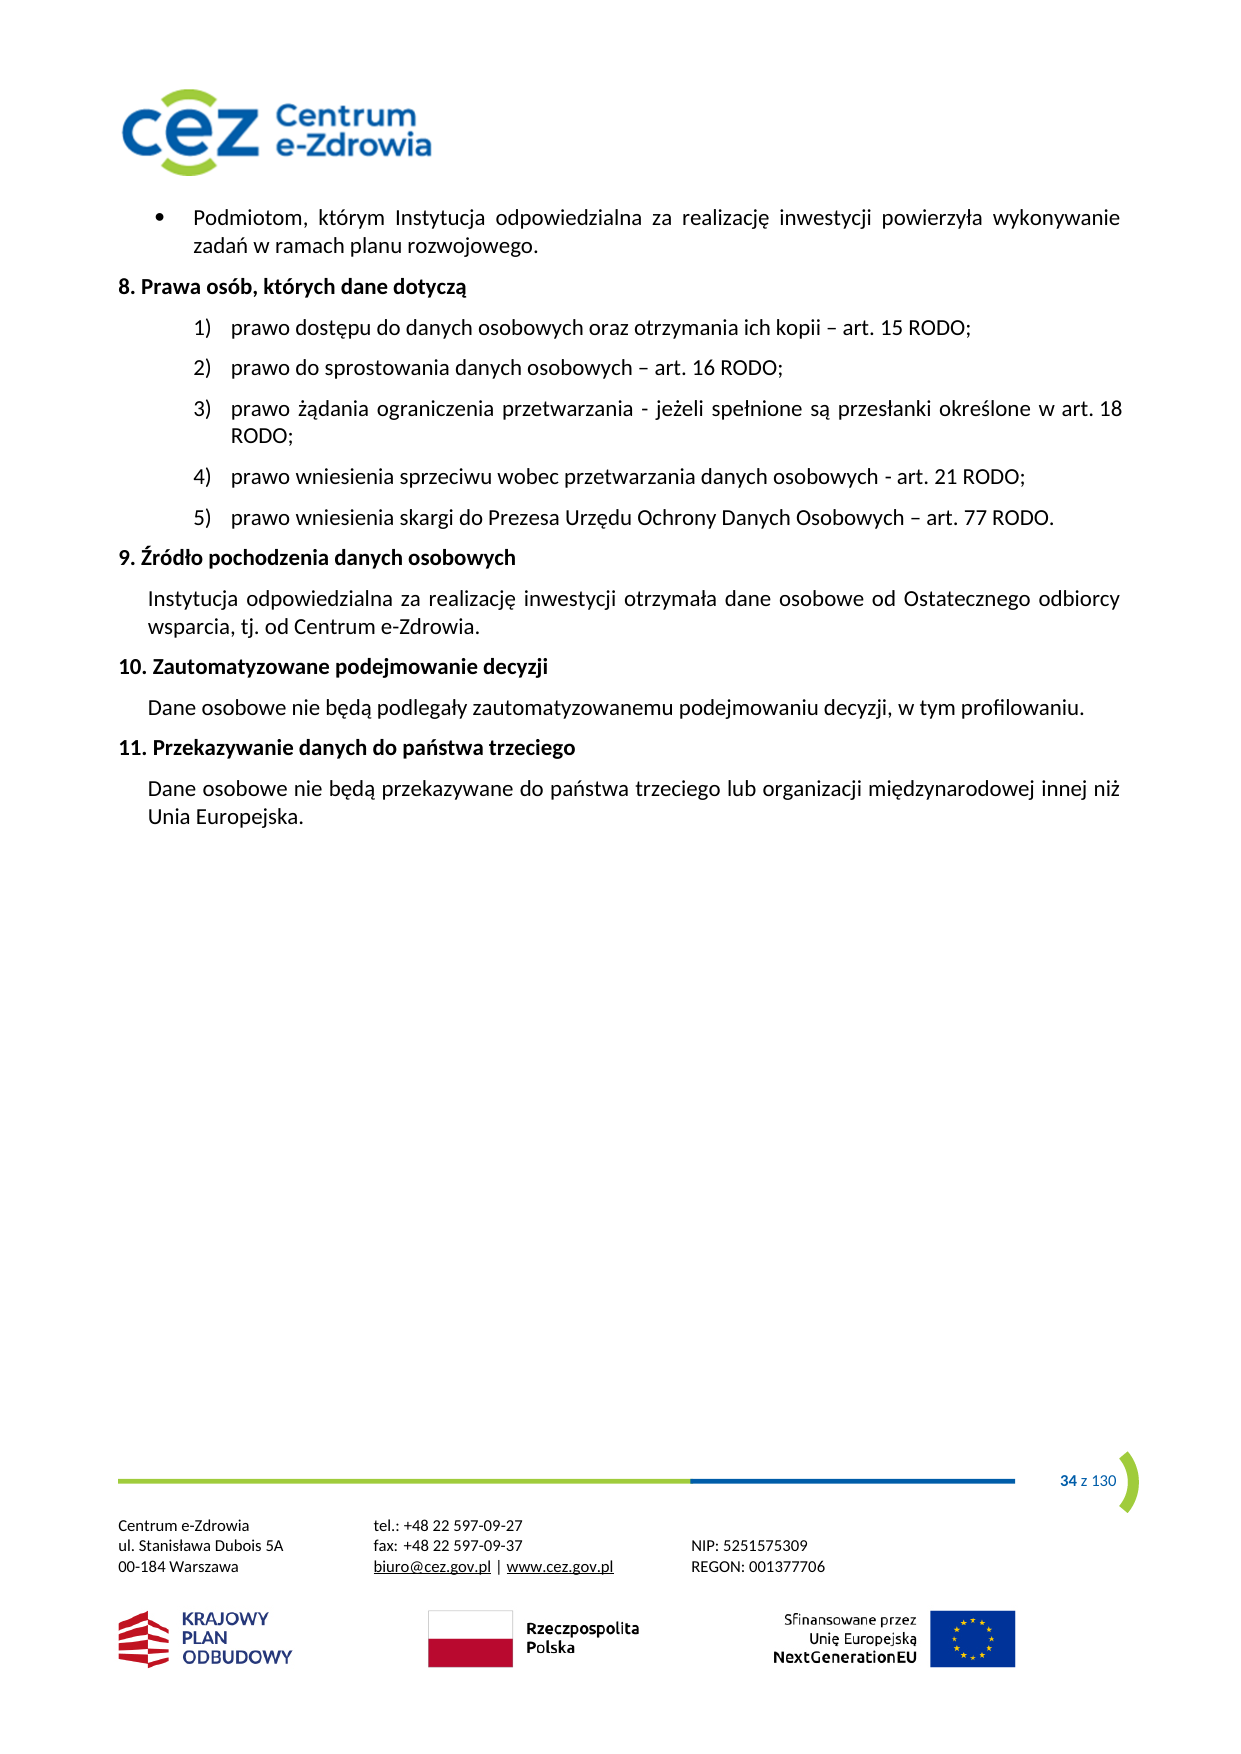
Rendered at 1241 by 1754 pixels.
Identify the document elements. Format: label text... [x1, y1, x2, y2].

list prawo wniesienia skargi do Prezesa Urzędu Ochrony Danych Osobowych – art. 77 RODO. [193, 503, 1122, 531]
text 8. Prawa osób, których dane dotyczą [118, 272, 1122, 300]
text 11. Przekazywanie danych do państwa trzeciego [118, 733, 1122, 761]
list prawo wniesienia sprzeciwu wobec przetwarzania danych osobowych - art. 21 RODO; [193, 462, 1122, 490]
list prawo dostępu do danych osobowych oraz otrzymania ich kopii – art. 15 RODO; [193, 313, 1122, 341]
list prawo do sprostowania danych osobowych – art. 16 RODO; [193, 353, 1122, 381]
picture [405, 1591, 656, 1686]
text 10. Zautomatyzowane podejmowanie decyzji [118, 652, 1122, 680]
picture [1117, 1449, 1141, 1515]
text Dane osobowe nie będą przekazywane do państwa trzeciego lub organizacji międzynarodowej innej niż Unia Europejska. [148, 774, 1122, 830]
text 9. Źródło pochodzenia danych osobowych [118, 543, 1122, 571]
picture [99, 1591, 308, 1687]
text Instytucja odpowiedzialna za realizację inwestycji otrzymała dane osobowe od Ostatecznego odbiorcy wsparcia, tj. od Centrum e-Zdrowia. [148, 584, 1122, 640]
list prawo żądania ograniczenia przetwarzania - jeżeli spełnione są przesłanki określone w art. 18 RODO; [193, 394, 1122, 450]
picture [118, 88, 435, 176]
text Dane osobowe nie będą podlegały zautomatyzowanemu podejmowaniu decyzji, w tym profilowaniu. [118, 693, 1122, 721]
list Podmiotom, którym Instytucja odpowiedzialna za realizację inwestycji powierzyła wykonywanie zadań w ramach planu rozwojowego. [156, 203, 1122, 259]
picture [753, 1591, 1034, 1686]
